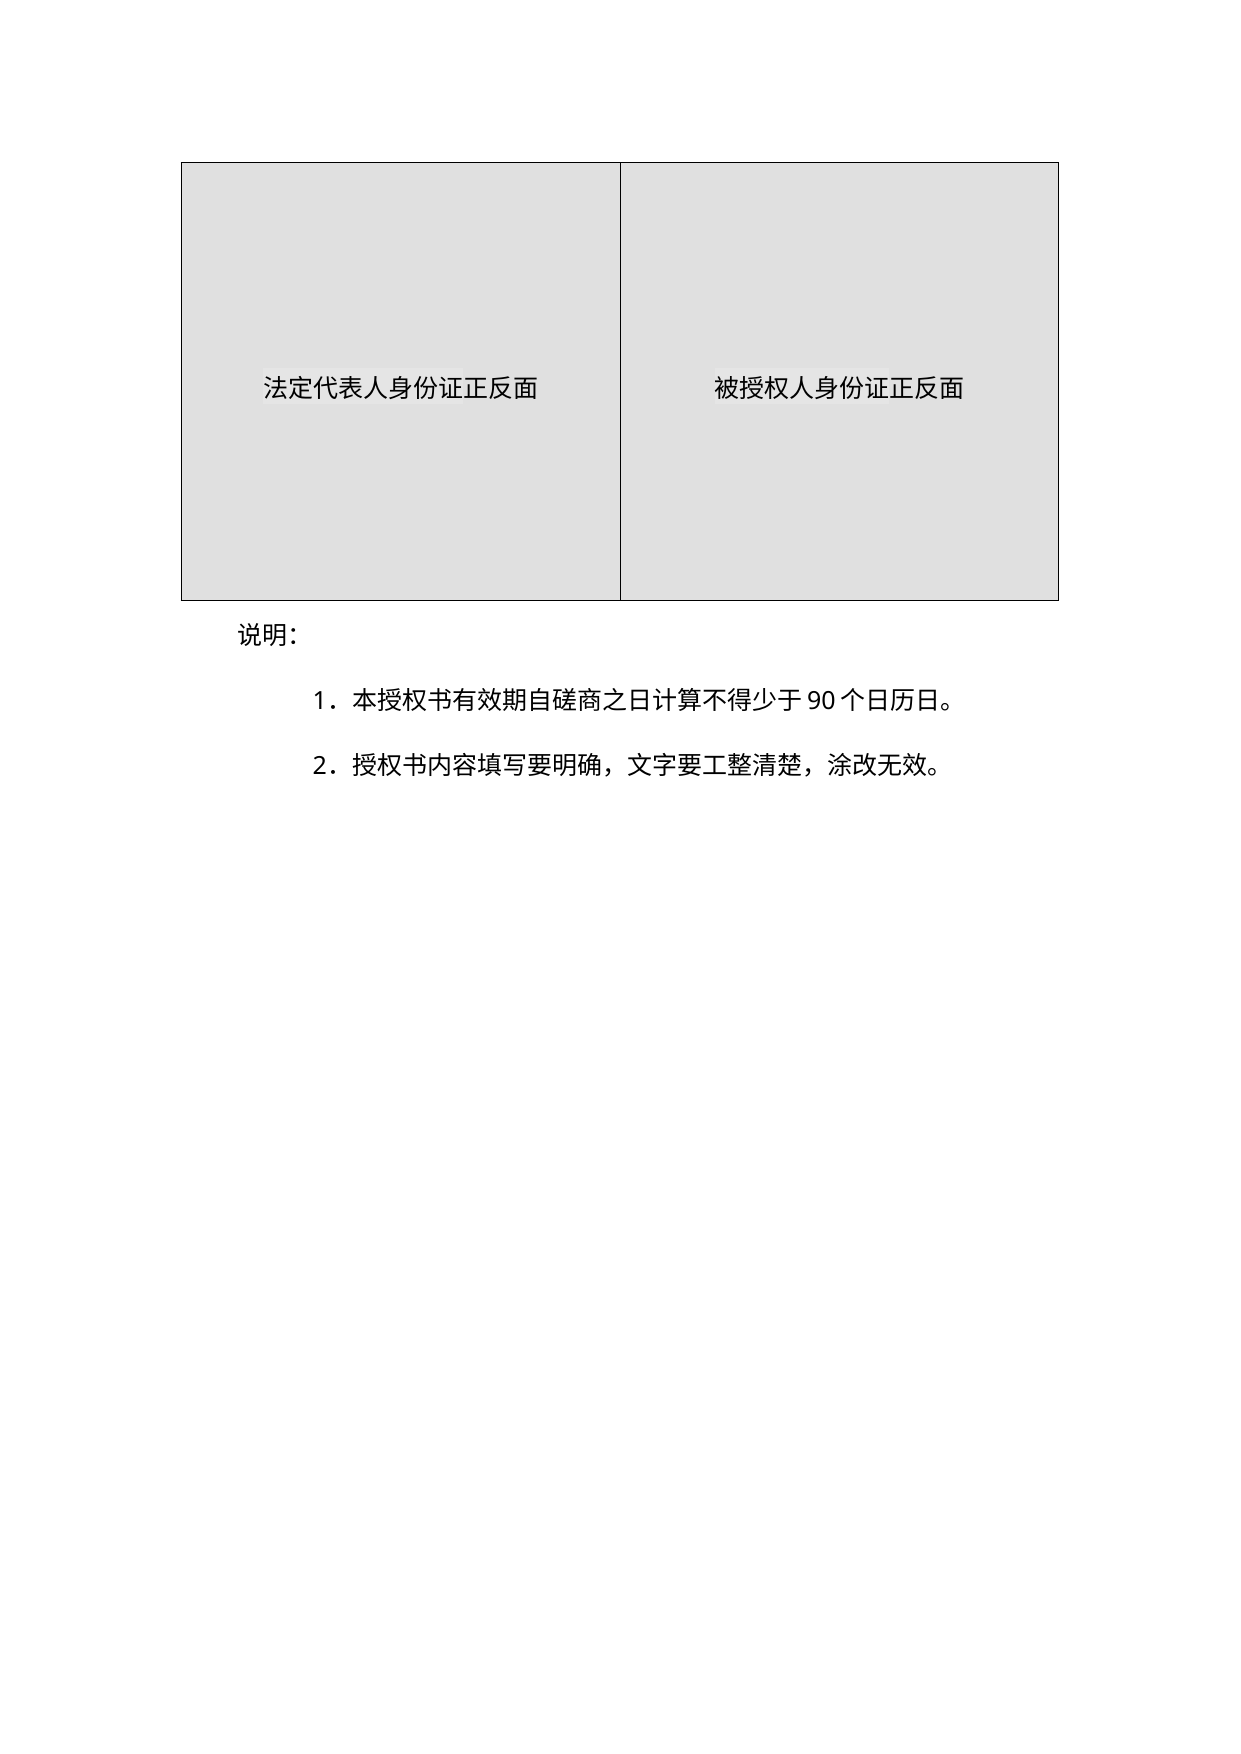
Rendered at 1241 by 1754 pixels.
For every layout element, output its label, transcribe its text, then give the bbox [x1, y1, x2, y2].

table_header 法定代表人身份证正反面 [182, 163, 620, 600]
text 说明： [187, 601, 1053, 666]
text 1．本授权书有效期自磋商之日计算不得少于90个日历日。 [187, 666, 1053, 731]
text 2．授权书内容填写要明确，文字要工整清楚，涂改无效。 [187, 731, 1053, 796]
table_header 被授权人身份证正反面 [621, 163, 1058, 600]
